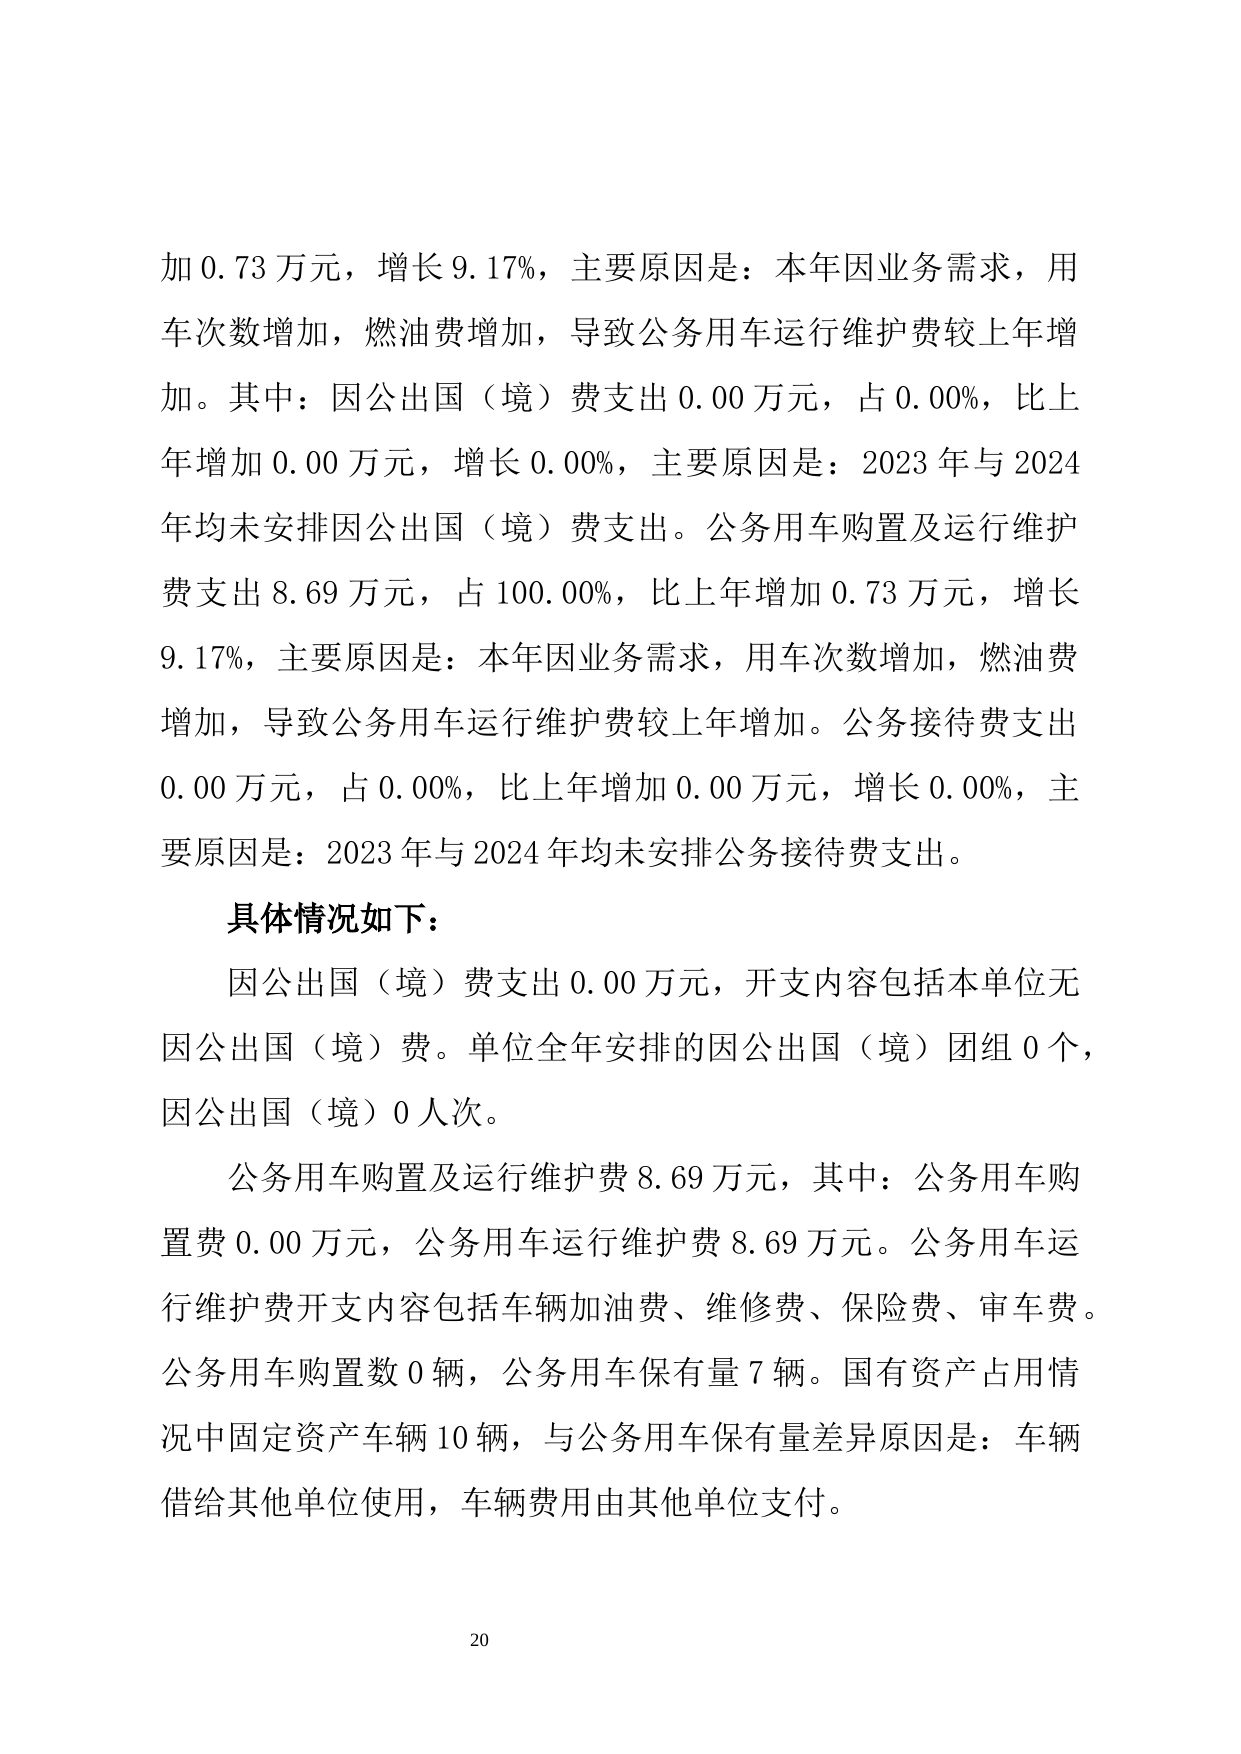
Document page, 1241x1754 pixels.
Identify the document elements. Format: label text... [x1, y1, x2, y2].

text 公务用车购置及运行维护费8.69万元，其中：公务用车购置费0.00万元，公务用车运行维护费8.69万元。公务用车运行维护费开支内容包括车辆加油费、维修费、保险费、审车费。公务用车购置数0辆，公务用车保有量7辆。国有资产占用情况中固定资产车辆10辆，与公务用车保有量差异原因是：车辆借给其他单位使用，车辆费用由其他单位支付。 [159, 1143, 1081, 1533]
text 因公出国（境）费支出0.00万元，开支内容包括本单位无因公出国（境）费。单位全年安排的因公出国（境）团组0个，因公出国（境）0人次。 [159, 948, 1081, 1143]
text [159, 233, 1081, 883]
text 具体情况如下： [159, 883, 1081, 948]
